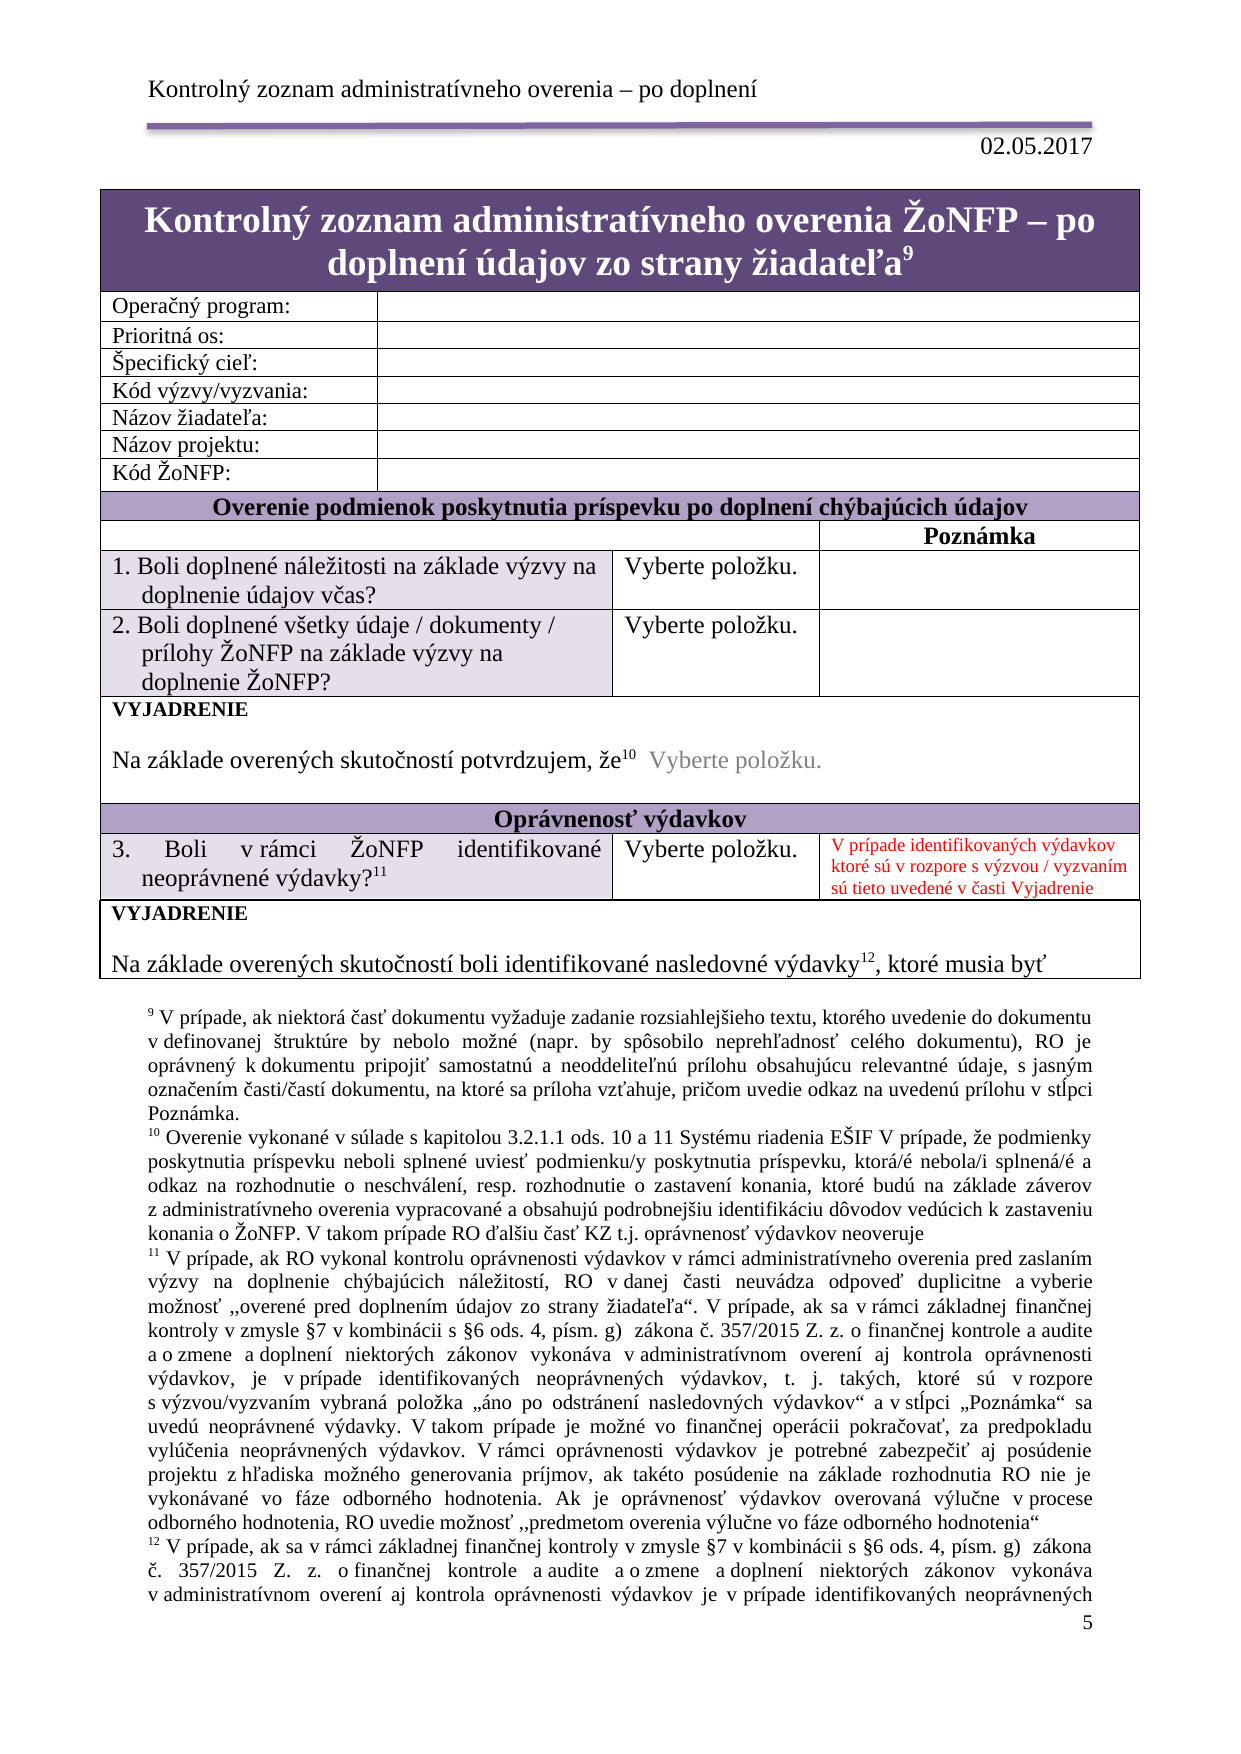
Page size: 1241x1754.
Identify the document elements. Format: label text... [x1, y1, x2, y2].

table_cell [378, 349, 1139, 376]
table_cell Názov žiadateľa: [101, 404, 377, 430]
table_cell [378, 459, 1139, 491]
table_cell [378, 322, 1139, 348]
table_cell VYJADRENIE Na základe overených skutočností potvrdzujem, že [101, 697, 1139, 803]
table_cell Overenie podmienok poskytnutia príspevku po doplnení chýbajúcich údajov [101, 492, 1139, 520]
table_cell [378, 404, 1139, 430]
table_cell [378, 377, 1139, 403]
table_cell Operačný program: [101, 292, 377, 321]
table_cell 1. Boli doplnené náležitosti na základe výzvy na doplnenie údajov včas? [101, 551, 612, 609]
table_header VYJADRENIE Na základe overených skutočností boli identifikované nasledovné výdavky, ktoré musia byť vylúčené z financovania z dôvodu, že sú v rozpore s výzvou / vyzvaním : Žiadaná výška NFP znížená o neoprávnené výdavky: Na základe overených skutočností potvrdzujem, že [101, 901, 1140, 978]
table_cell [378, 292, 1139, 321]
table_cell [820, 610, 1139, 696]
table_cell V prípade identifikovaných výdavkov ktoré sú v rozpore s výzvou / vyzvaním sú tieto uvedené v časti Vyjadrenie [820, 834, 1139, 898]
table_cell 3. Boli v rámci ŽoNFP identifikované neoprávnené výdavky? [101, 834, 612, 898]
table_cell Kód ŽoNFP: [101, 459, 377, 491]
table_cell [820, 551, 1139, 609]
table_cell Názov projektu: [101, 431, 377, 458]
table_cell [378, 431, 1139, 458]
table_cell Kód výzvy/vyzvania: [101, 377, 377, 403]
table_cell Prioritná os: [101, 322, 377, 348]
table_header Kontrolný zoznam administratívneho overenia ŽoNFP – po doplnení údajov zo strany žiadateľa [101, 190, 1139, 291]
table_cell [101, 521, 819, 550]
table_cell Špecifický cieľ: [101, 349, 377, 376]
table_cell 2. Boli doplnené všetky údaje / dokumenty / prílohy ŽoNFP na základe výzvy na doplnenie ŽoNFP? [101, 610, 612, 696]
table_cell Oprávnenosť výdavkov [101, 804, 1139, 833]
table_cell Poznámka [820, 521, 1139, 550]
